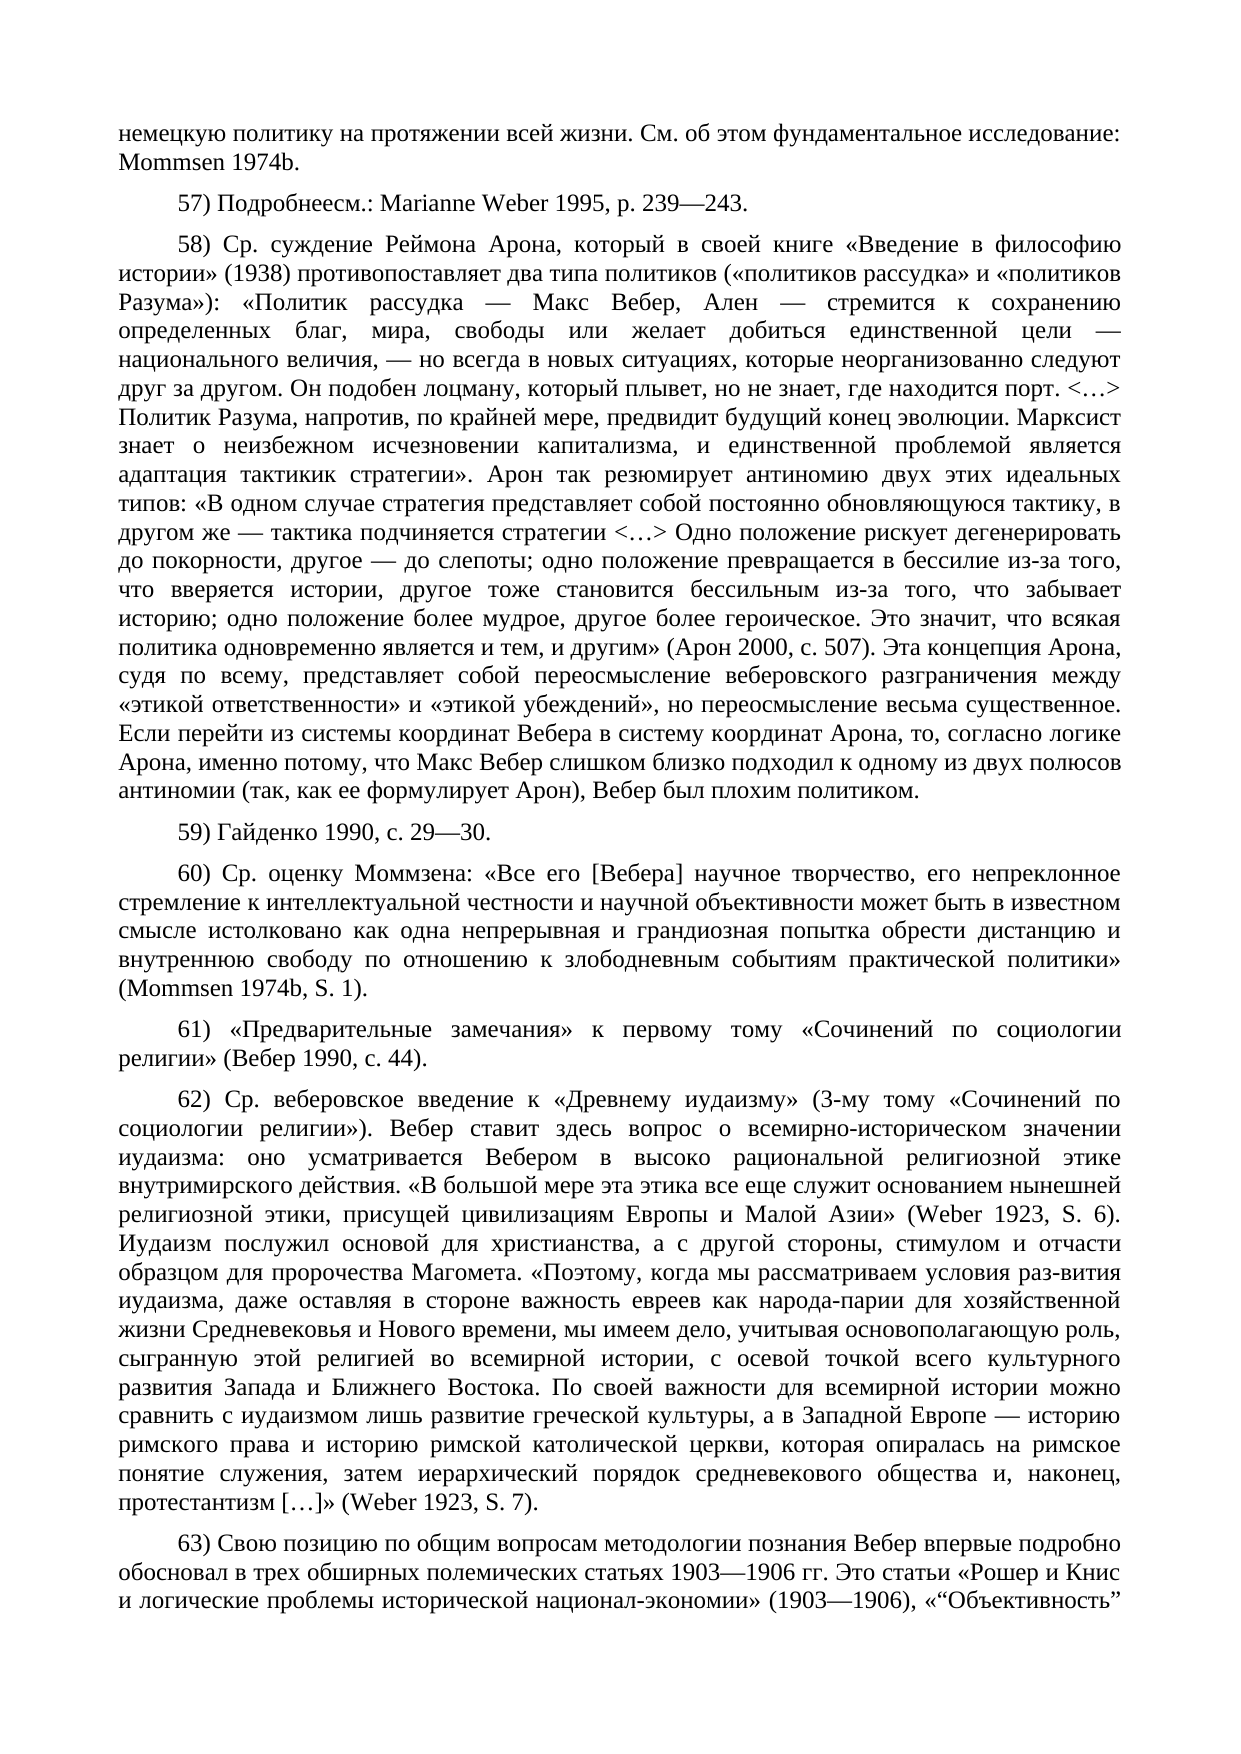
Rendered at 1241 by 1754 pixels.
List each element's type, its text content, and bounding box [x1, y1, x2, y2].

text 62) Ср. веберовское введение к «Древнему иудаизму» (3-му тому «Сочинений по социологии религии»). Вебер ставит здесь вопрос о всемирно-историческом значении иудаизма: оно усматривается Вебером в высоко рациональной религиозной этике внутримирского действия. «В большой мере эта этика все еще служит основанием нынешней религиозной этики, присущей цивилизациям Европы и Малой Азии» (Weber 1923, S. 6). Иудаизм послужил основой для христианства, а с другой стороны, стимулом и отчасти образцом для пророчества Магомета. «Поэтому, когда мы рассматриваем условия раз-вития иудаизма, даже оставляя в стороне важность евреев как народа-парии для хозяйственной жизни Средневековья и Нового времени, мы имеем дело, учитывая основополагающую роль, сыгранную этой религией во всемирной истории, с осевой точкой всего культурного развития Запада и Ближнего Востока. По своей важности для всемирной истории можно сравнить с иудаизмом лишь развитие греческой культуры, а в Западной Европе — историю римского права и историю римской католической церкви, которая опиралась на римское понятие служения, затем иерархический порядок средневекового общества и, наконец, протестантизм […]» (Weber 1923, S. 7). [118, 1084, 1122, 1516]
text 57) Подробнеесм.: Marianne Weber 1995, р. 239—243. [118, 188, 1122, 217]
text 60) Ср. оценку Моммзена: «Все его [Вебера] научное творчество, его непреклонное стремление к интеллектуальной честности и научной объективности может быть в известном смысле истолковано как одна непрерывная и грандиозная попытка обрести дистанцию и внутреннюю свободу по отношению к злободневным событиям практической политики» (Mommsen 1974b, S. 1). [118, 858, 1122, 1002]
text 59) Гайденко 1990, с. 29—30. [118, 817, 1122, 846]
text 61) «Предварительные замечания» к первому тому «Сочинений по социологии религии» (Вебер 1990, с. 44). [118, 1014, 1122, 1072]
text 58) Ср. суждение Реймона Арона, который в своей книге «Введение в философию истории» (1938) противопоставляет два типа политиков («политиков рассудка» и «политиков Разума»): «Политик рассудка — Макс Вебер, Ален — стремится к сохранению определенных благ, мира, свободы или желает добиться единственной цели — национального величия, — но всегда в новых ситуациях, которые неорганизованно следуют друг за другом. Он подобен лоцману, который плывет, но не знает, где находится порт. <…> Политик Разума, напротив, по крайней мере, предвидит будущий конец эволюции. Марксист знает о неизбежном исчезновении капитализма, и единственной проблемой является адаптация тактикик стратегии». Арон так резюмирует антиномию двух этих идеальных типов: «В одном случае стратегия представляет собой постоянно обновляющуюся тактику, в другом же — тактика подчиняется стратегии <…> Одно положение рискует дегенерировать до покорности, другое — до слепоты; одно положение превращается в бессилие из-за того, что вверяется истории, другое тоже становится бессильным из-за того, что забывает историю; одно положение более мудрое, другое более героическое. Это значит, что всякая политика одновременно является и тем, и другим» (Арон 2000, с. 507). Эта концепция Арона, судя по всему, представляет собой переосмысление веберовского разграничения между «этикой ответственности» и «этикой убеждений», но переосмысление весьма существенное. Если перейти из системы координат Вебера в систему координат Арона, то, согласно логике Арона, именно потому, что Макс Вебер слишком близко подходил к одному из двух полюсов антиномии (так, как ее формулирует Арон), Вебер был плохим политиком. [118, 229, 1122, 804]
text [118, 118, 1122, 176]
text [118, 1528, 1122, 1614]
